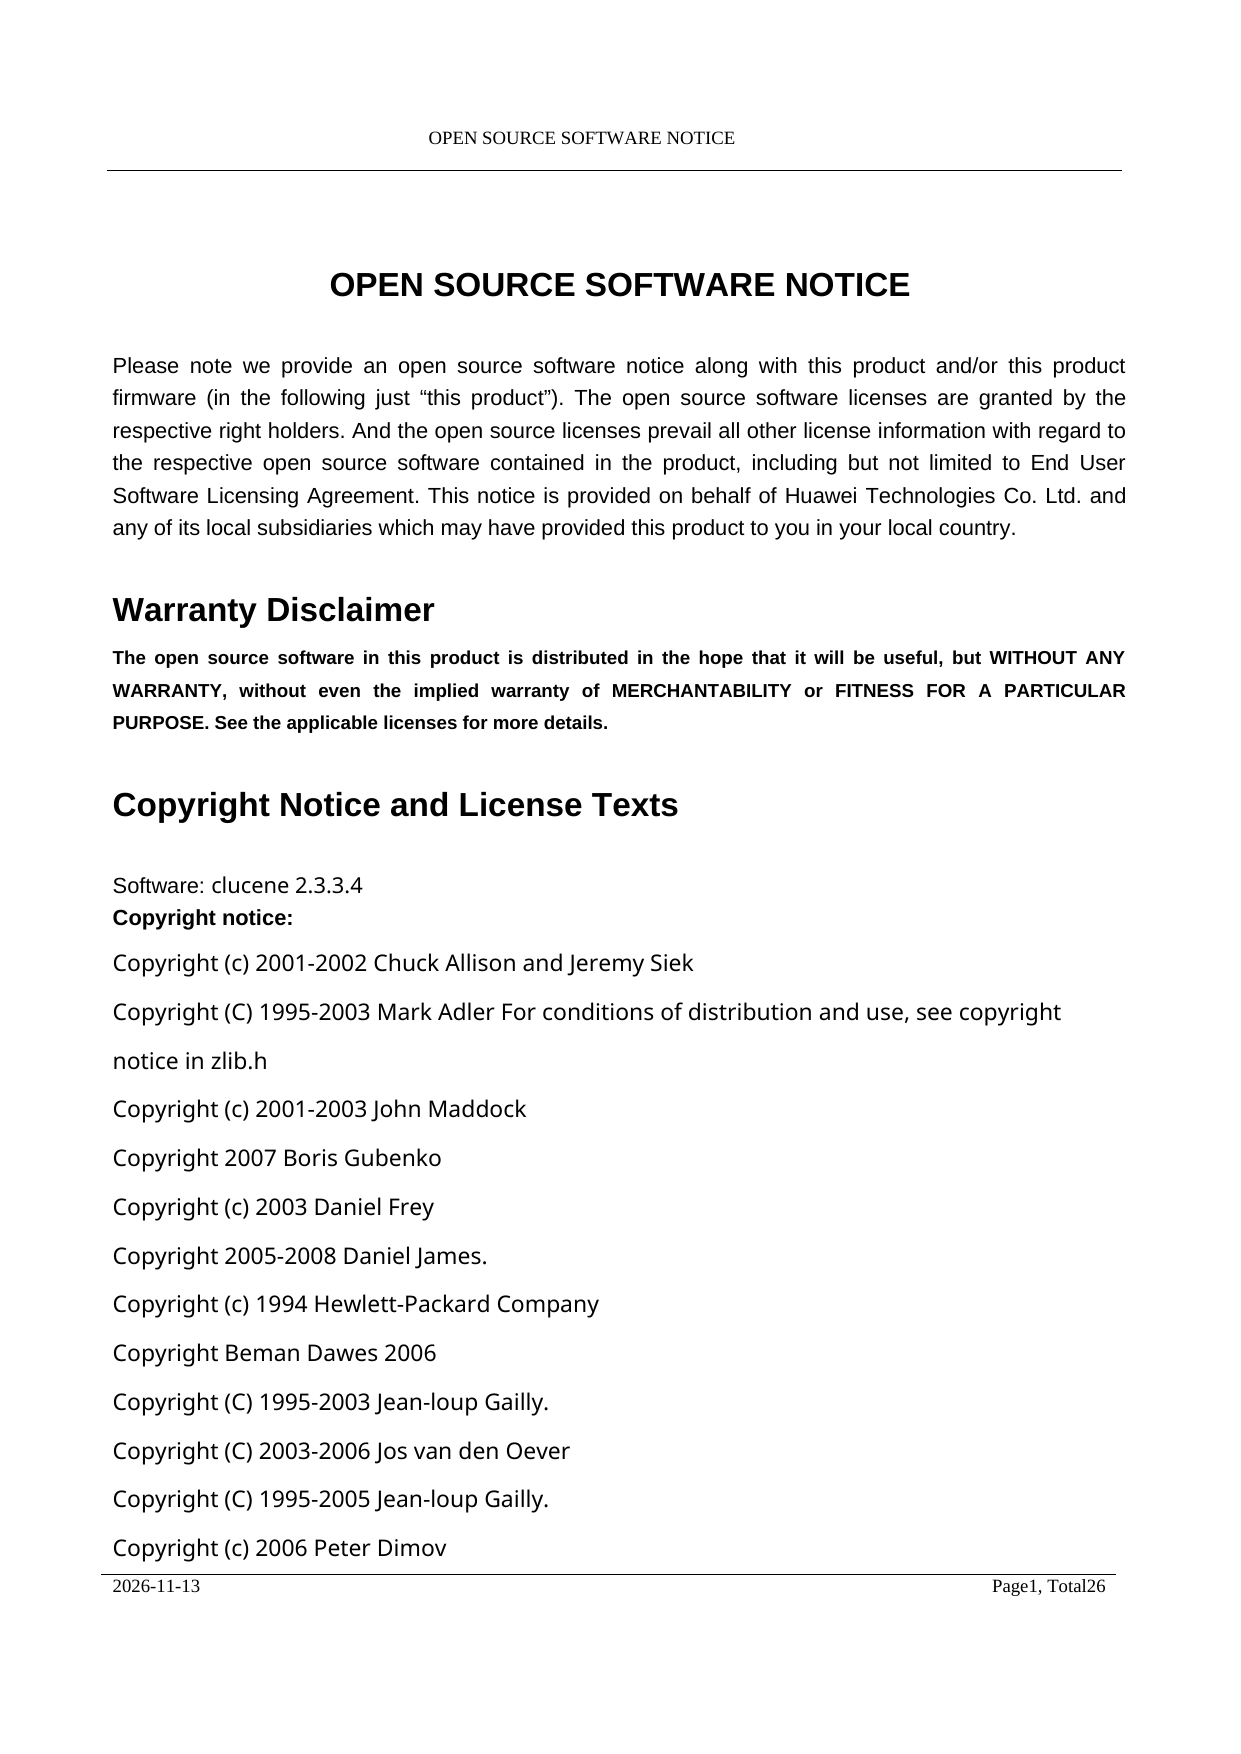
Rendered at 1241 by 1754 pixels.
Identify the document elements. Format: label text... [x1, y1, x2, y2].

text Copyright notice: [112, 901, 1128, 934]
text The open source software in this product is distributed in the hope that it will be useful, but WITHOUT ANY WARRANTY, without even the implied warranty of MERCHANTABILITY or FITNESS FOR A PARTICULAR PURPOSE. See the applicable licenses for more details. [112, 641, 1128, 739]
text Copyright Notice and License Texts [112, 771, 1128, 836]
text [112, 947, 1128, 1564]
text Please note we provide an open source software notice along with this product and/or this product firmware (in the following just “this product”). The open source software licenses are granted by the respective right holders. And the open source licenses prevail all other license information with regard to the respective open source software contained in the product, including but not limited to End User Software Licensing Agreement. This notice is provided on behalf of Huawei Technologies Co. Ltd. and any of its local subsidiaries which may have provided this product to you in your local country. [112, 349, 1128, 544]
text Warranty Disclaimer [112, 576, 1128, 641]
text OPEN SOURCE SOFTWARE NOTICE [112, 251, 1128, 316]
text Software: clucene 2.3.3.4 [112, 869, 1128, 901]
